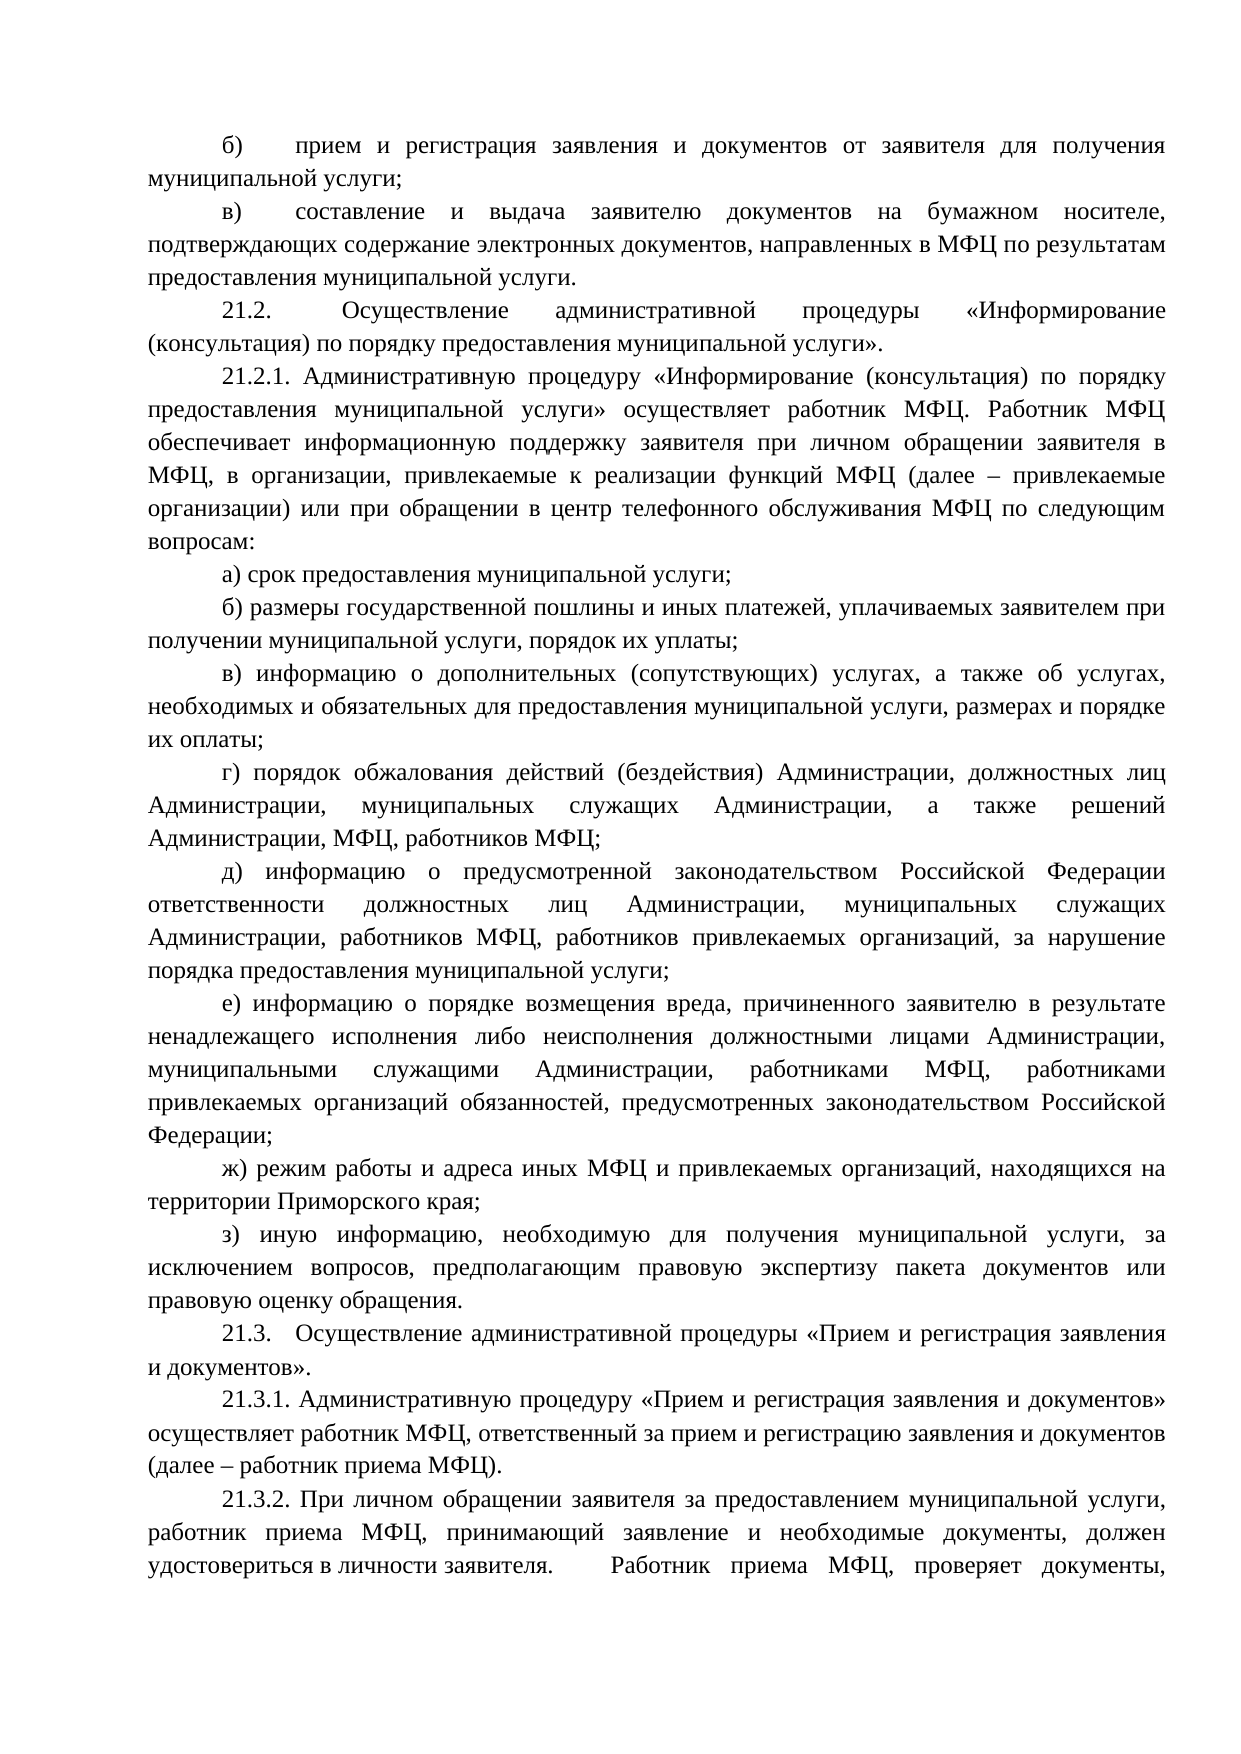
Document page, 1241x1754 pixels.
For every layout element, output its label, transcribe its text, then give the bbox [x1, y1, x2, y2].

text з) иную информацию, необходимую для получения муниципальной услуги, за исключением вопросов, предполагающим правовую экспертизу пакета документов или правовую оценку обращения. [148, 1219, 1167, 1314]
text б) прием и регистрация заявления и документов от заявителя для получения муниципальной услуги; [148, 130, 1167, 192]
text в) информацию о дополнительных (сопутствующих) услугах, а также об услугах, необходимых и обязательных для предоставления муниципальной услуги, размерах и порядке их оплаты; [148, 658, 1167, 753]
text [148, 1484, 1167, 1578]
text в) составление и выдача заявителю документов на бумажном носителе, подтверждающих содержание электронных документов, направленных в МФЦ по результатам предоставления муниципальной услуги. [148, 196, 1167, 291]
text д) информацию о предусмотренной законодательством Российской Федерации ответственности должностных лиц Администрации, муниципальных служащих Администрации, работников МФЦ, работников привлекаемых организаций, за нарушение порядка предоставления муниципальной услуги; [148, 856, 1167, 984]
text 21.2. Осуществление административной процедуры «Информирование (консультация) по порядку предоставления муниципальной услуги». [148, 295, 1167, 357]
list б) размеры государственной пошлины и иных платежей, уплачиваемых заявителем при получении муниципальной услуги, порядок их уплаты; [148, 592, 1167, 654]
text 21.3. Осуществление административной процедуры «Прием и регистрация заявления и документов». [148, 1318, 1167, 1380]
text г) порядок обжалования действий (бездействия) Администрации, должностных лиц Администрации, муниципальных служащих Администрации, а также решений Администрации, МФЦ, работников МФЦ; [148, 757, 1167, 852]
list а) срок предоставления муниципальной услуги; [148, 559, 1167, 588]
text е) информацию о порядке возмещения вреда, причиненного заявителю в результате ненадлежащего исполнения либо неисполнения должностными лицами Администрации, муниципальными служащими Администрации, работниками МФЦ, работниками привлекаемых организаций обязанностей, предусмотренных законодательством Российской Федерации; [148, 988, 1167, 1149]
text 21.3.1. Административную процедуру «Прием и регистрация заявления и документов» осуществляет работник МФЦ, ответственный за прием и регистрацию заявления и документов (далее – работник приема МФЦ). [148, 1384, 1167, 1479]
text ж) режим работы и адреса иных МФЦ и привлекаемых организаций, находящихся на территории Приморского края; [148, 1153, 1167, 1215]
text 21.2.1. Административную процедуру «Информирование (консультация) по порядку предоставления муниципальной услуги» осуществляет работник МФЦ. Работник МФЦ обеспечивает информационную поддержку заявителя при личном обращении заявителя в МФЦ, в организации, привлекаемые к реализации функций МФЦ (далее – привлекаемые организации) или при обращении в центр телефонного обслуживания МФЦ по следующим вопросам: [148, 361, 1167, 555]
